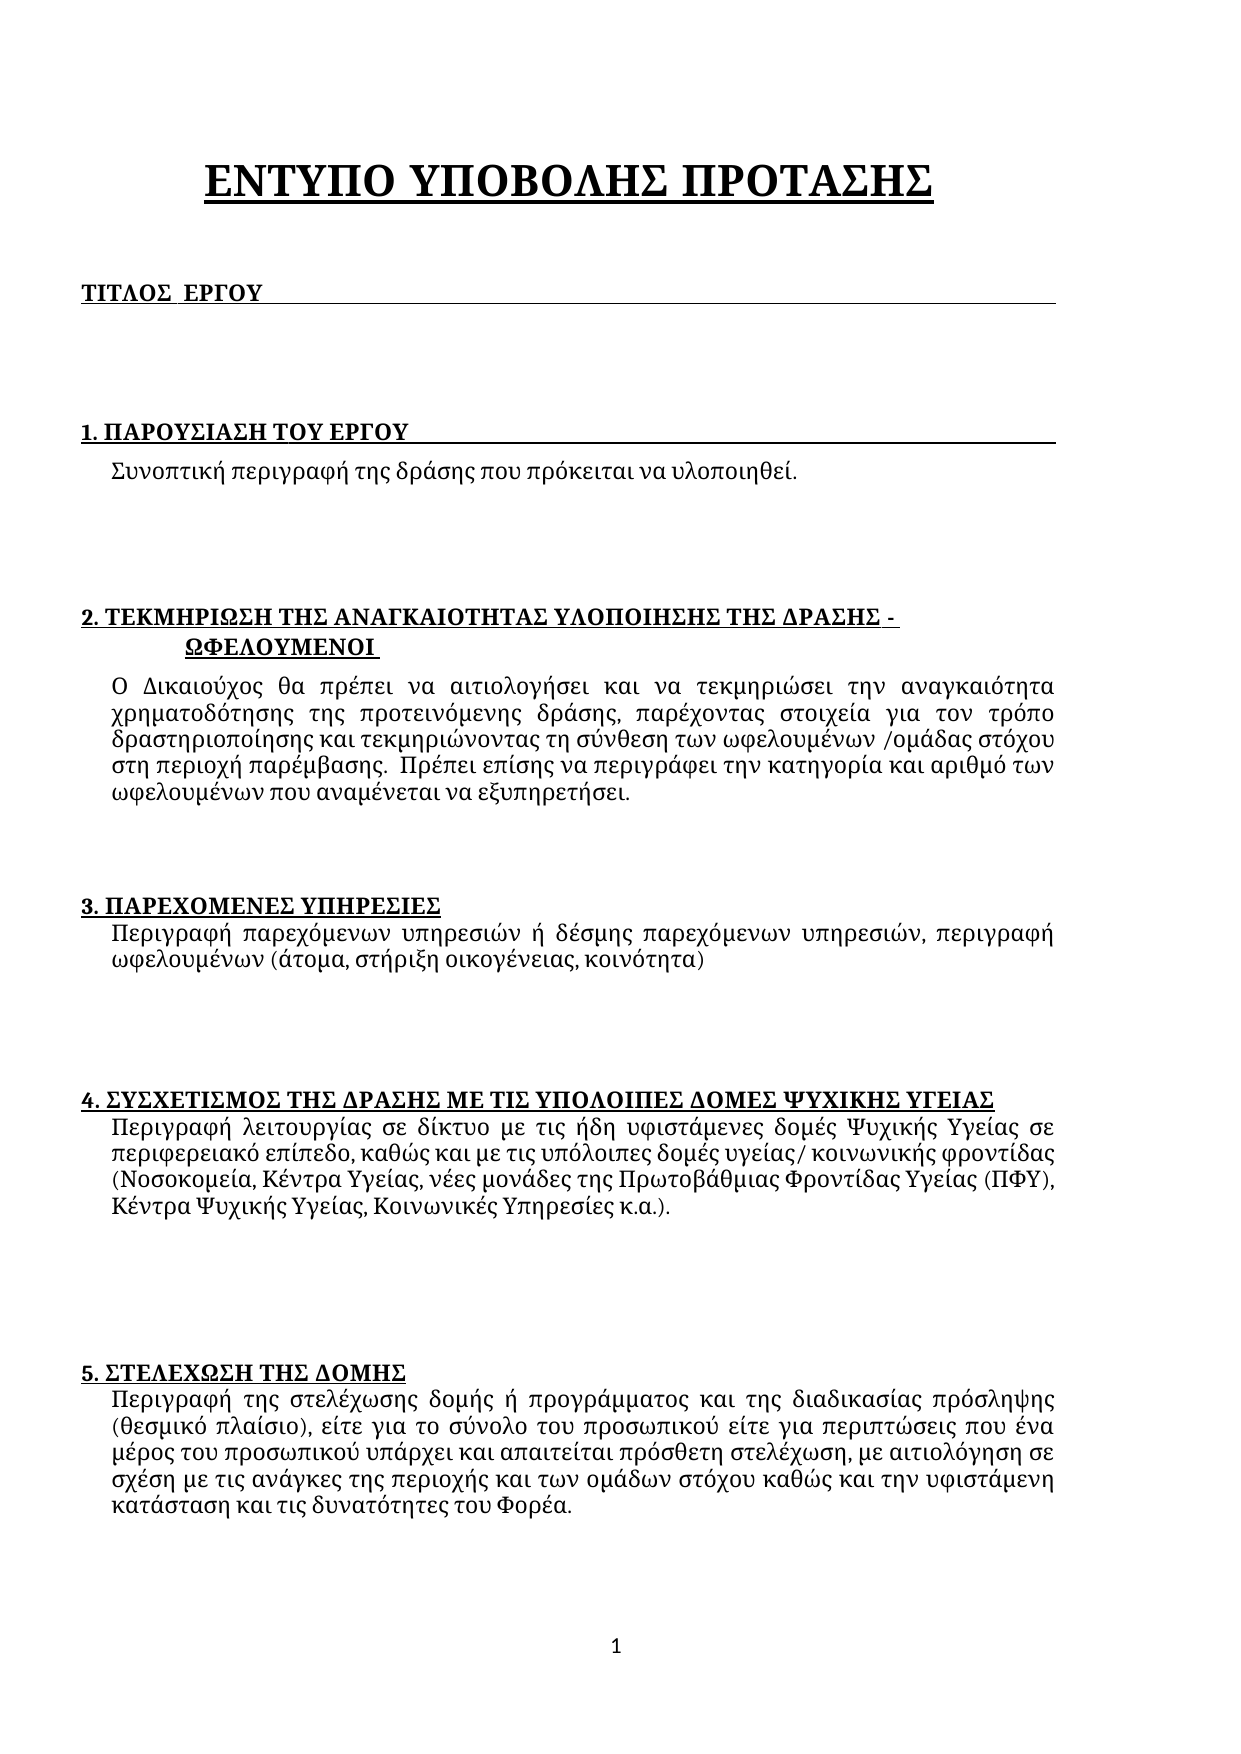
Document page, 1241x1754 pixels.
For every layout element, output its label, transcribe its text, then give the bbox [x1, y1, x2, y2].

subtitle εντυπο υποβολησ προτασησ [81, 148, 1056, 210]
text Συνοπτική περιγραφή της δράσης που πρόκειται να υλοποιηθεί. [111, 459, 1056, 543]
text Ο Δικαιούχος θα πρέπει να αιτιολογήσει και να τεκμηριώσει την αναγκαιότητα χρηματοδότησης της προτεινόμενης δράσης, παρέχοντας στοιχεία για τον τρόπο δραστηριοποίησης και τεκμηριώνοντας τη σύνθεση των ωφελουμένων /ομάδας στόχου στη περιοχή παρέμβασης. Πρέπει επίσης να περιγράφει την κατηγορία και αριθμό των ωφελουμένων που αναμένεται να εξυπηρετήσει. [111, 674, 1056, 806]
text Περιγραφή της στελέχωσης δομής ή προγράμματος και της διαδικασίας πρόσληψης (θεσμικό πλαίσιο), είτε για το σύνολο του προσωπικού είτε για περιπτώσεις που ένα μέρος του προσωπικού υπάρχει και απαιτείται πρόσθετη στελέχωση, με αιτιολόγηση σε σχέση με τις ανάγκες της περιοχής και των ομάδων στόχου καθώς και την υφιστάμενη κατάσταση και τις δυνατότητες του Φορέα. [111, 1387, 1056, 1519]
subtitle 5. ΣΤΕΛΕΧΩΣΗ ΤΗΣ ΔΟΜΗΣ [81, 1357, 1056, 1387]
subtitle 2. ΤΕΚΜΗΡΙΩΣΗ ΤΗΣ ΑΝΑΓΚΑΙΟΤΗΤΑΣ ΥΛΟΠΟΙΗΣΗΣ ΤΗΣ ΔΡΑΣΗΣ - ΩΦΕΛΟΥΜΕΝΟΙ [81, 601, 1056, 661]
text Περιγραφή παρεχόμενων υπηρεσιών ή δέσμης παρεχόμενων υπηρεσιών, περιγραφή ωφελουμένων (άτομα, στήριξη οικογένειας, κοινότητα) [111, 921, 1056, 973]
subtitle 3. ΠΑΡΕΧΟΜΕΝΕΣ ΥΠΗΡΕΣΙΕΣ [81, 890, 1056, 921]
subtitle ΤΙΤΛΟΣ ΕΡΓΟΥ [81, 281, 1056, 303]
subtitle 4. ΣΥΣΧΕΤΙΣΜΟΣ ΤΗΣ ΔΡΑΣΗΣ ΜΕ ΤΙΣ ΥΠΟΛΟΙΠΕΣ ΔΟΜΕΣ ΨΥΧΙΚΗΣ ΥΓΕΙΑΣ [81, 1084, 1056, 1114]
text 1. ΠΑΡΟΥΣΙΑΣΗ ΤΟΥ ΕΡΓΟΥ [81, 420, 1056, 442]
text Περιγραφή λειτουργίας σε δίκτυο με τις ήδη υφιστάμενες δομές Ψυχικής Υγείας σε περιφερειακό επίπεδο, καθώς και με τις υπόλοιπες δομές υγείας/ κοινωνικής φροντίδας (Νοσοκομεία, Κέντρα Υγείας, νέες μονάδες της Πρωτοβάθμιας Φροντίδας Υγείας (ΠΦΥ), Κέντρα Ψυχικής Υγείας, Κοινωνικές Υπηρεσίες κ.α.). [111, 1114, 1056, 1220]
